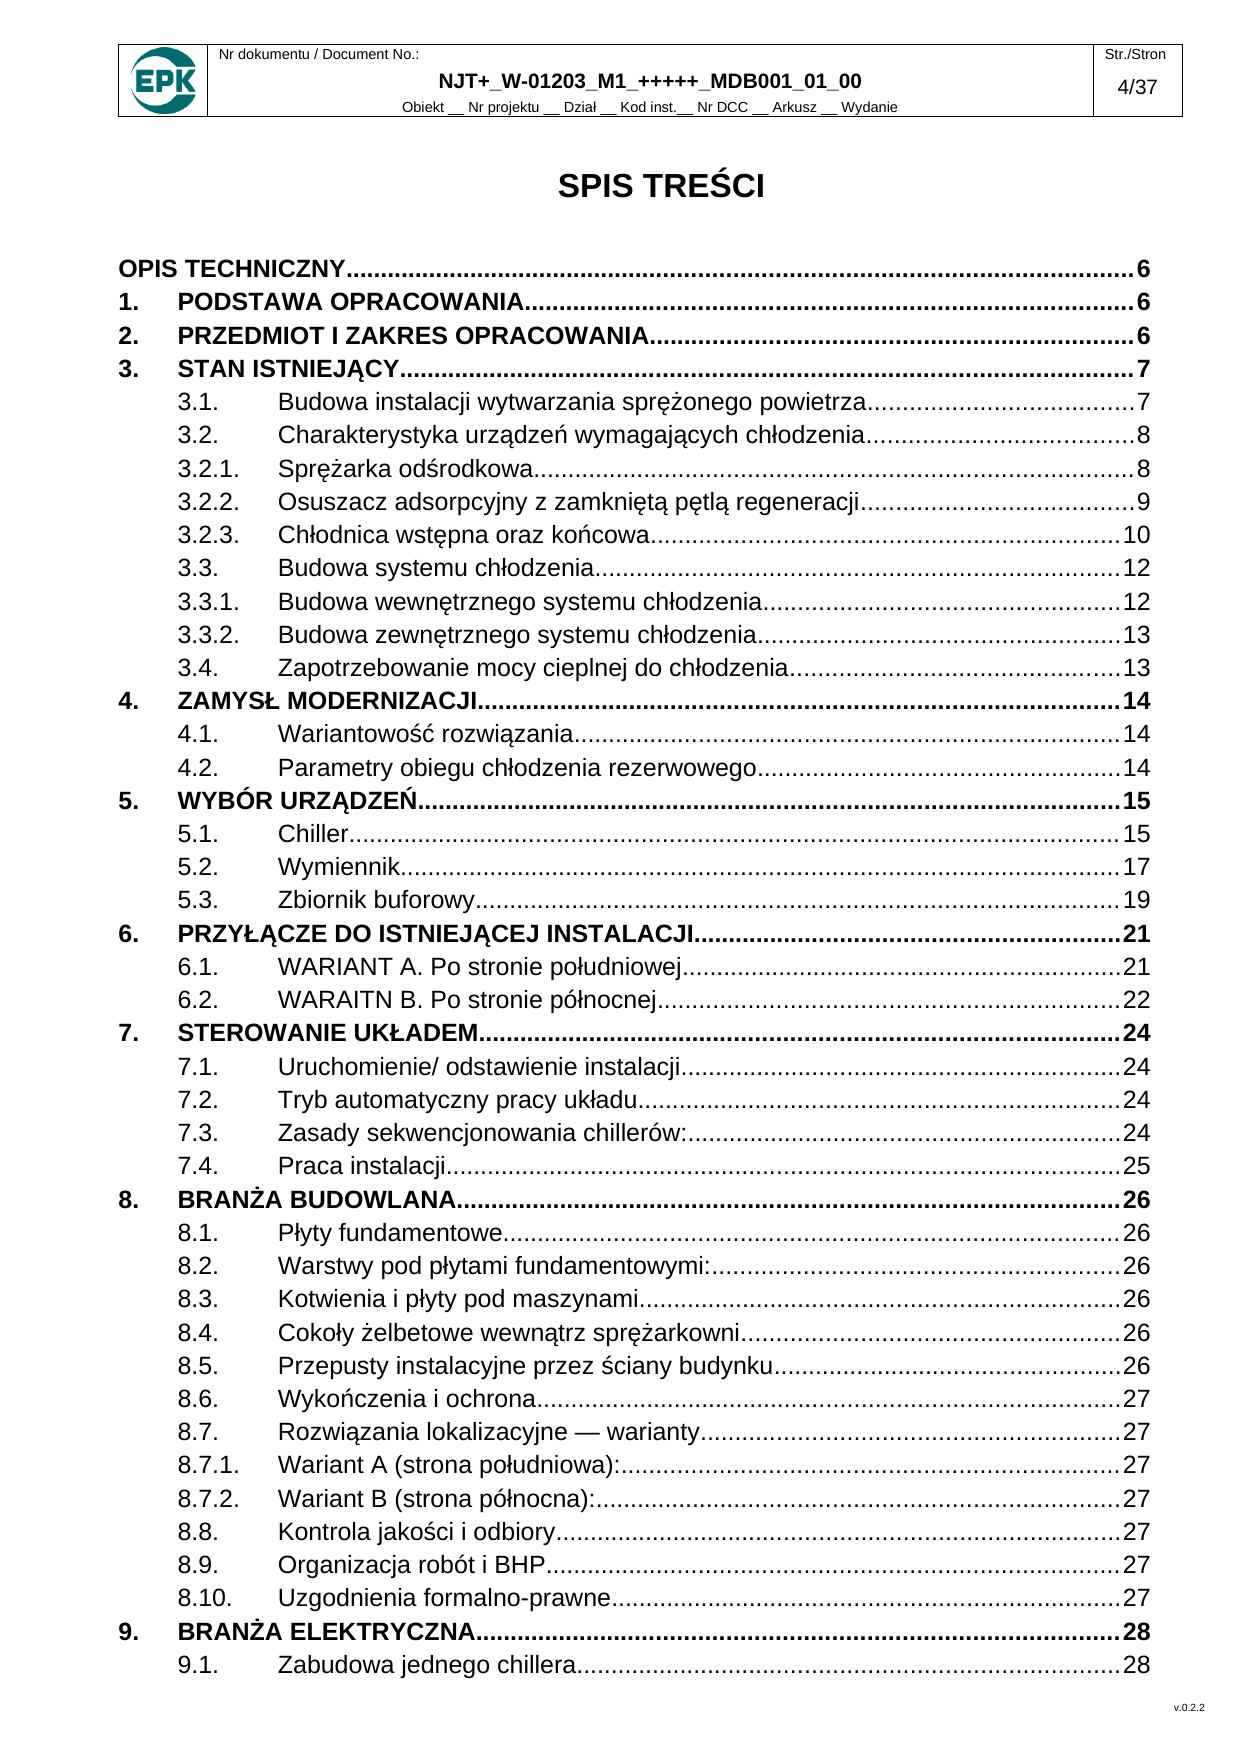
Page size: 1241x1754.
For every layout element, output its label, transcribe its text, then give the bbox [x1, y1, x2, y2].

text 8.3. Kotwienia i płyty pod maszynami 26 [177, 1284, 1205, 1313]
text 3.3.2. Budowa zewnętrznego systemu chłodzenia 13 [177, 620, 1205, 648]
text 8.7. Rozwiązania lokalizacyjne — warianty 27 [177, 1417, 1205, 1446]
text 3.2. Charakterystyka urządzeń wymagających chłodzenia 8 [177, 420, 1205, 449]
text 8.4. Cokoły żelbetowe wewnątrz sprężarkowni 26 [177, 1317, 1205, 1346]
text 7.2. Tryb automatyczny pracy układu 24 [177, 1085, 1205, 1114]
text 4. ZAMYSŁ MODERNIZACJI 14 [118, 686, 1205, 715]
text 4.1. Wariantowość rozwiązania 14 [177, 719, 1205, 748]
text 7.1. Uruchomienie/ odstawienie instalacji 24 [177, 1052, 1205, 1080]
picture [130, 47, 196, 114]
text 7.3. Zasady sekwencjonowania chillerów: 24 [177, 1118, 1205, 1147]
text 7.4. Praca instalacji 25 [177, 1151, 1205, 1180]
text 3. STAN ISTNIEJĄCY 7 [118, 354, 1205, 383]
text 3.4. Zapotrzebowanie mocy cieplnej do chłodzenia 13 [177, 653, 1205, 682]
text 9.1. Zabudowa jednego chillera 28 [177, 1650, 1205, 1678]
text 3.1. Budowa instalacji wytwarzania sprężonego powietrza 7 [177, 387, 1205, 416]
text 5. WYBÓR URZĄDZEŃ 15 [118, 786, 1205, 814]
text SPIS TREŚCI [118, 166, 1205, 204]
text 6. PRZYŁĄCZE DO ISTNIEJĄCEJ INSTALACJI 21 [118, 919, 1205, 947]
text 4.2. Parametry obiegu chłodzenia rezerwowego 14 [177, 753, 1205, 781]
text 1. PODSTAWA OPRACOWANIA 6 [118, 287, 1205, 316]
text 8. BRANŻA BUDOWLANA 26 [118, 1184, 1205, 1213]
text 8.9. Organizacja robót i BHP 27 [177, 1550, 1205, 1579]
text 8.6. Wykończenia i ochrona 27 [177, 1384, 1205, 1413]
text 3.2.1. Sprężarka odśrodkowa 8 [177, 453, 1205, 482]
text 8.2. Warstwy pod płytami fundamentowymi: 26 [177, 1251, 1205, 1280]
text 8.7.1. Wariant A (strona południowa): 27 [177, 1450, 1205, 1479]
text 2. PRZEDMIOT I ZAKRES OPRACOWANIA 6 [118, 321, 1205, 349]
text 8.7.2. Wariant B (strona północna): 27 [177, 1484, 1205, 1512]
text 8.1. Płyty fundamentowe 26 [177, 1218, 1205, 1247]
text 8.10. Uzgodnienia formalno-prawne 27 [177, 1583, 1205, 1612]
text 6.1. WARIANT A. Po stronie południowej 21 [177, 952, 1205, 981]
text 8.5. Przepusty instalacyjne przez ściany budynku 26 [177, 1351, 1205, 1379]
text 6.2. WARAITN B. Po stronie północnej 22 [177, 985, 1205, 1014]
text 3.3. Budowa systemu chłodzenia 12 [177, 553, 1205, 582]
text 3.3.1. Budowa wewnętrznego systemu chłodzenia 12 [177, 586, 1205, 615]
text 9. BRANŻA ELEKTRYCZNA 28 [118, 1617, 1205, 1645]
text 5.2. Wymiennik 17 [177, 852, 1205, 881]
text 3.2.2. Osuszacz adsorpcyjny z zamkniętą pętlą regeneracji 9 [177, 487, 1205, 516]
text 8.8. Kontrola jakości i odbiory 27 [177, 1517, 1205, 1546]
text 5.3. Zbiornik buforowy 19 [177, 886, 1205, 914]
text 3.2.3. Chłodnica wstępna oraz końcowa 10 [177, 520, 1205, 549]
text 7. STEROWANIE UKŁADEM 24 [118, 1018, 1205, 1047]
text 5.1. Chiller 15 [177, 819, 1205, 848]
text OPIS TECHNICZNY 6 [118, 254, 1205, 283]
